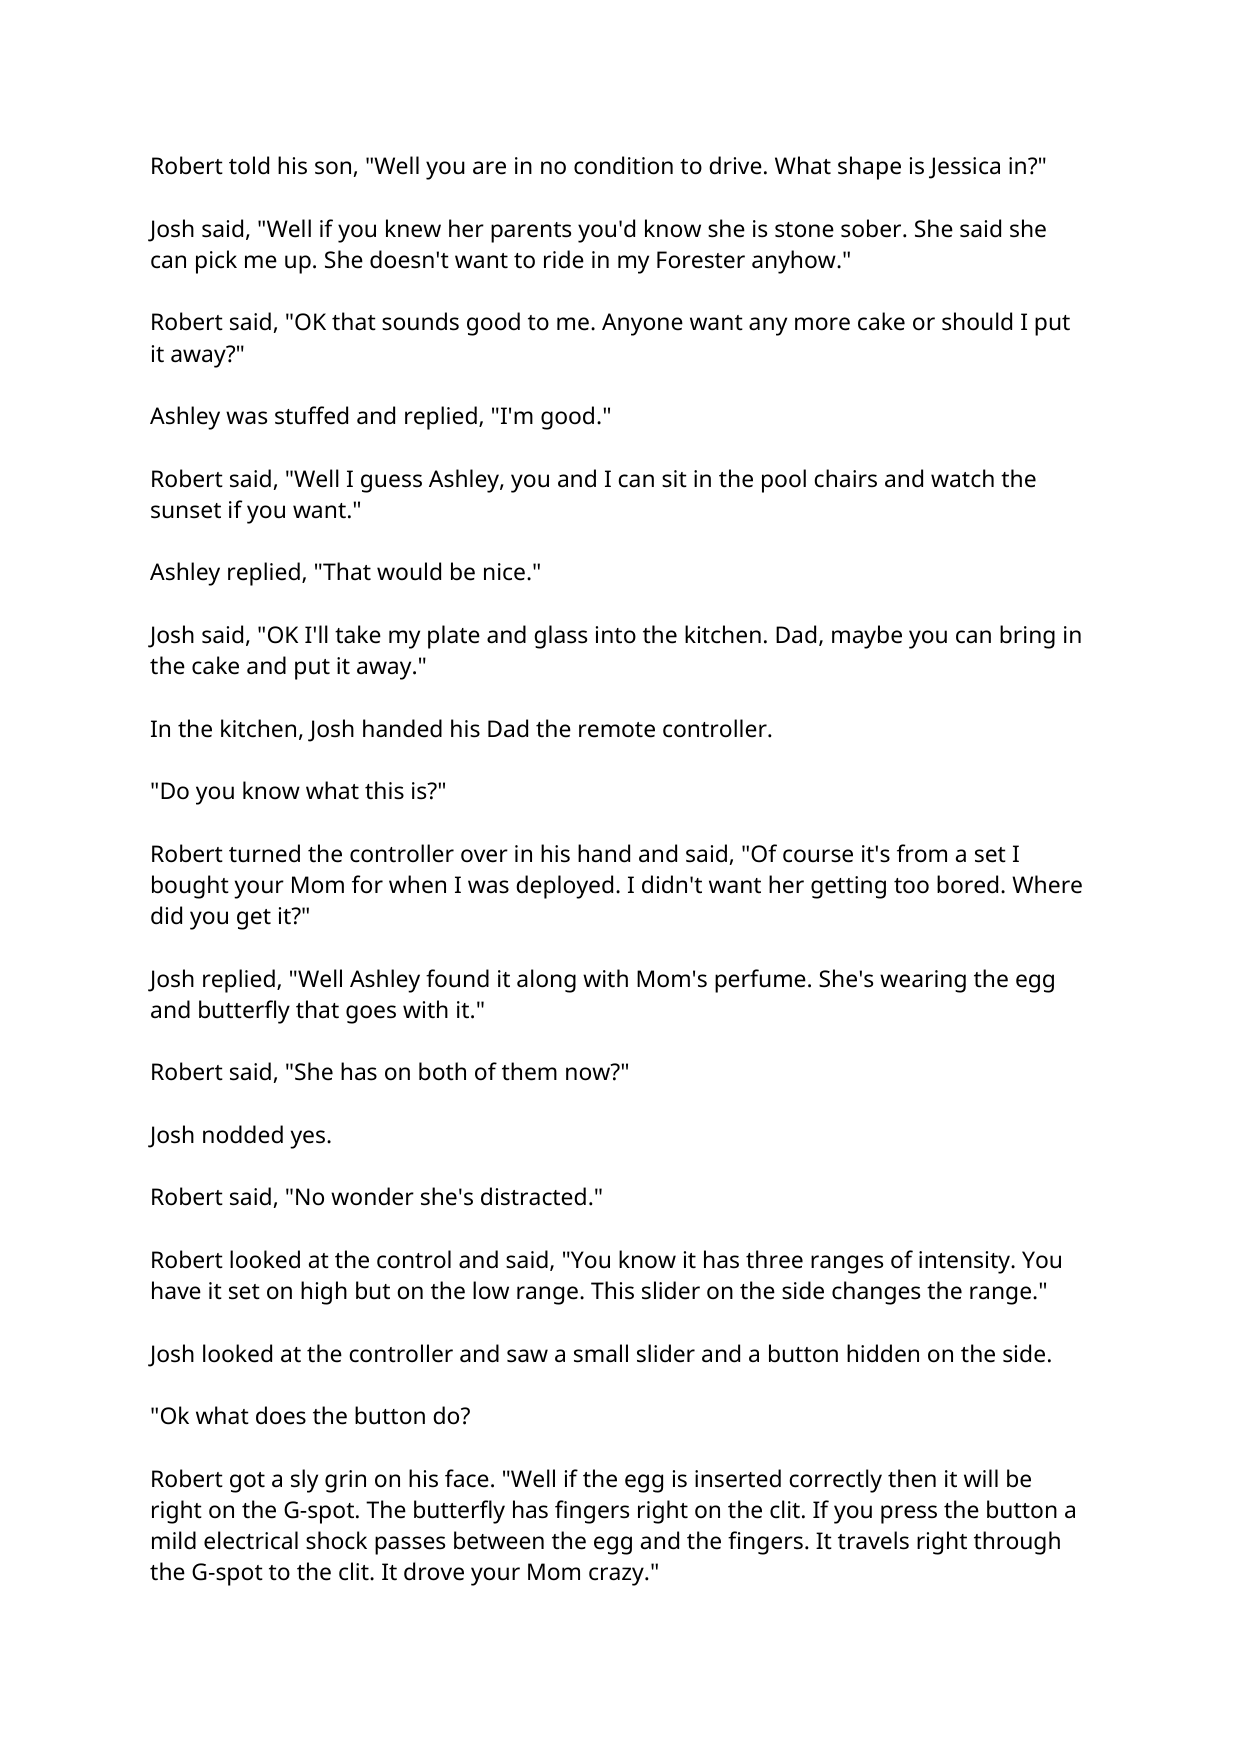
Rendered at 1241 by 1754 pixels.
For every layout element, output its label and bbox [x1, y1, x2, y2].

text [150, 150, 1090, 1587]
